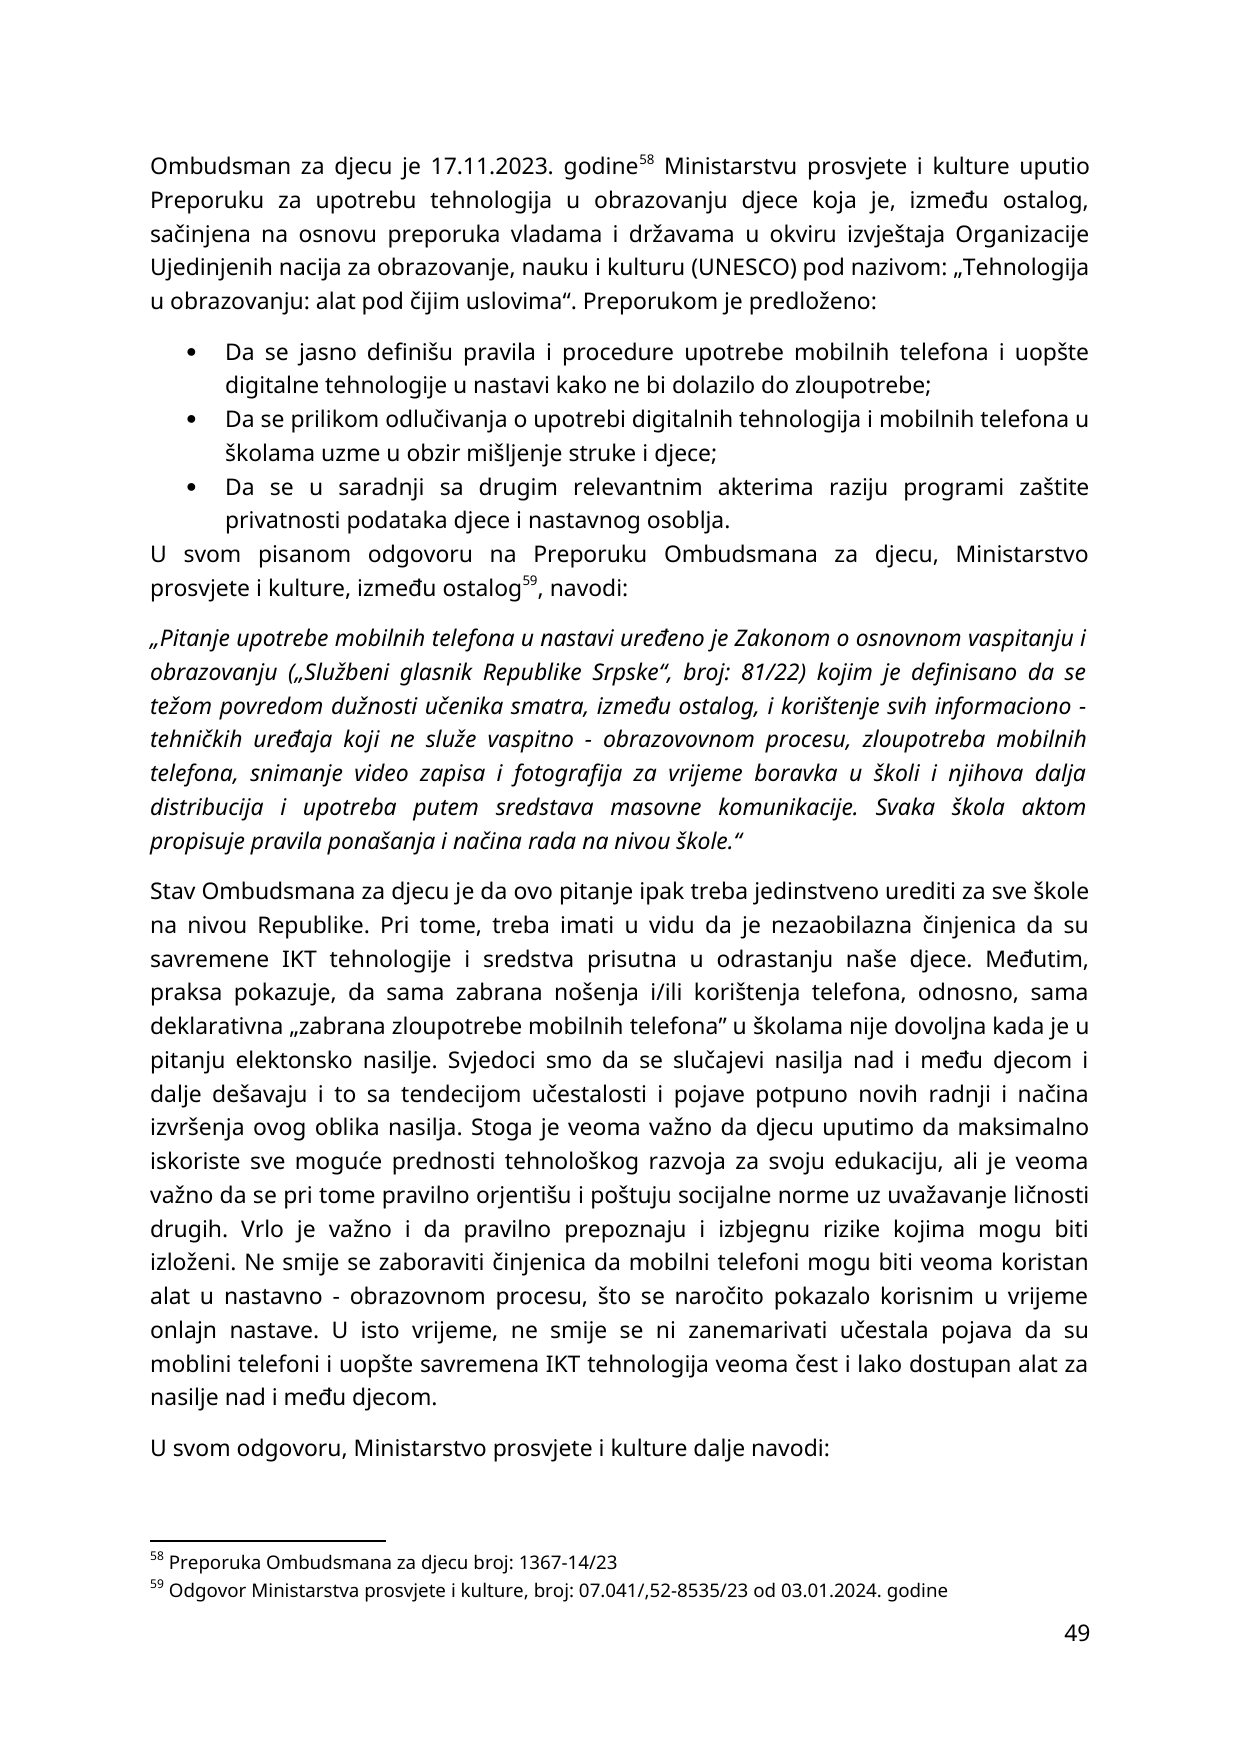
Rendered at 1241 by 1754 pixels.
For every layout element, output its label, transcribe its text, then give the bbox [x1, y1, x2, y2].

text Stav Ombudsmana za djecu je da ovo pitanje ipak treba jedinstveno urediti za sve škole na nivou Republike. Pri tome, treba imati u vidu da je nezaobilazna činjenica da su savremene IKT tehnologije i sredstva prisutna u odrastanju naše djece. Međutim, praksa pokazuje, da sama zabrana nošenja i/ili korištenja telefona, odnosno, sama deklarativna „zabrana zloupotrebe mobilnih telefona” u školama nije dovoljna kada je u pitanju elektonsko nasilje. Svjedoci smo da se slučajevi nasilja nad i među djecom i dalje dešavaju i to sa tendecijom učestalosti i pojave potpuno novih radnji i načina izvršenja ovog oblika nasilja. Stoga je veoma važno da djecu uputimo da maksimalno iskoriste sve moguće prednosti tehnološkog razvoja za svoju edukaciju, ali je veoma važno da se pri tome pravilno orjentišu i poštuju socijalne norme uz uvažavanje ličnosti drugih. Vrlo je važno i da pravilno prepoznaju i izbjegnu rizike kojima mogu biti izloženi. Ne smije se zaboraviti činjenica da mobilni telefoni mogu biti veoma koristan alat u nastavno - obrazovnom procesu, što se naročito pokazalo korisnim u vrijeme onlajn nastave. U isto vrijeme, ne smije se ni zanemarivati učestala pojava da su moblini telefoni i uopšte savremena IKT tehnologija veoma čest i lako dostupan alat za nasilje nad i među djecom. [150, 875, 1090, 1412]
text U svom pisanom odgovoru na Preporuku Ombudsmana za djecu, Ministarstvo prosvjete i kulture, između ostalog, navodi: [150, 538, 1090, 603]
text Ombudsman za djecu je 17.11.2023. godine Ministarstvu prosvjete i kulture uputio Preporuku za upotrebu tehnologija u obrazovanju djece koja je, između ostalog, sačinjena na osnovu preporuka vladama i državama u okviru izvještaja Organizacije Ujedinjenih nacija za obrazovanje, nauku i kulturu (UNESCO) pod nazivom: „Tehnologija u obrazovanju: alat pod čijim uslovima“. Preporukom je predloženo: [150, 150, 1090, 316]
text U svom odgovoru, Ministarstvo prosvjete i kulture dalje navodi: [150, 1432, 1090, 1463]
text „Pitanje upotrebe mobilnih telefona u nastavi uređeno je Zakonom o osnovnom vaspitanju i obrazovanju („Službeni glasnik Republike Srpske“, broj: 81/22) kojim je definisano da se težom povredom dužnosti učenika smatra, između ostalog, i korištenje svih informaciono -tehničkih uređaja koji ne služe vaspitno - obrazovovnom procesu, zloupotreba mobilnih telefona, snimanje video zapisa i fotografija za vrijeme boravka u školi i njihova dalja distribucija i upotreba putem sredstava masovne komunikacije. Svaka škola aktom propisuje pravila ponašanja i načina rada na nivou škole.“ [150, 622, 1090, 856]
list Da se prilikom odlučivanja o upotrebi digitalnih tehnologija i mobilnih telefona u školama uzme u obzir mišljenje struke i djece; [187, 403, 1090, 468]
list Da se u saradnji sa drugim relevantnim akterima raziju programi zaštite privatnosti podataka djece i nastavnog osoblja. [187, 470, 1090, 535]
list Da se jasno definišu pravila i procedure upotrebe mobilnih telefona i uopšte digitalne tehnologije u nastavi kako ne bi dolazilo do zloupotrebe; [187, 335, 1090, 400]
